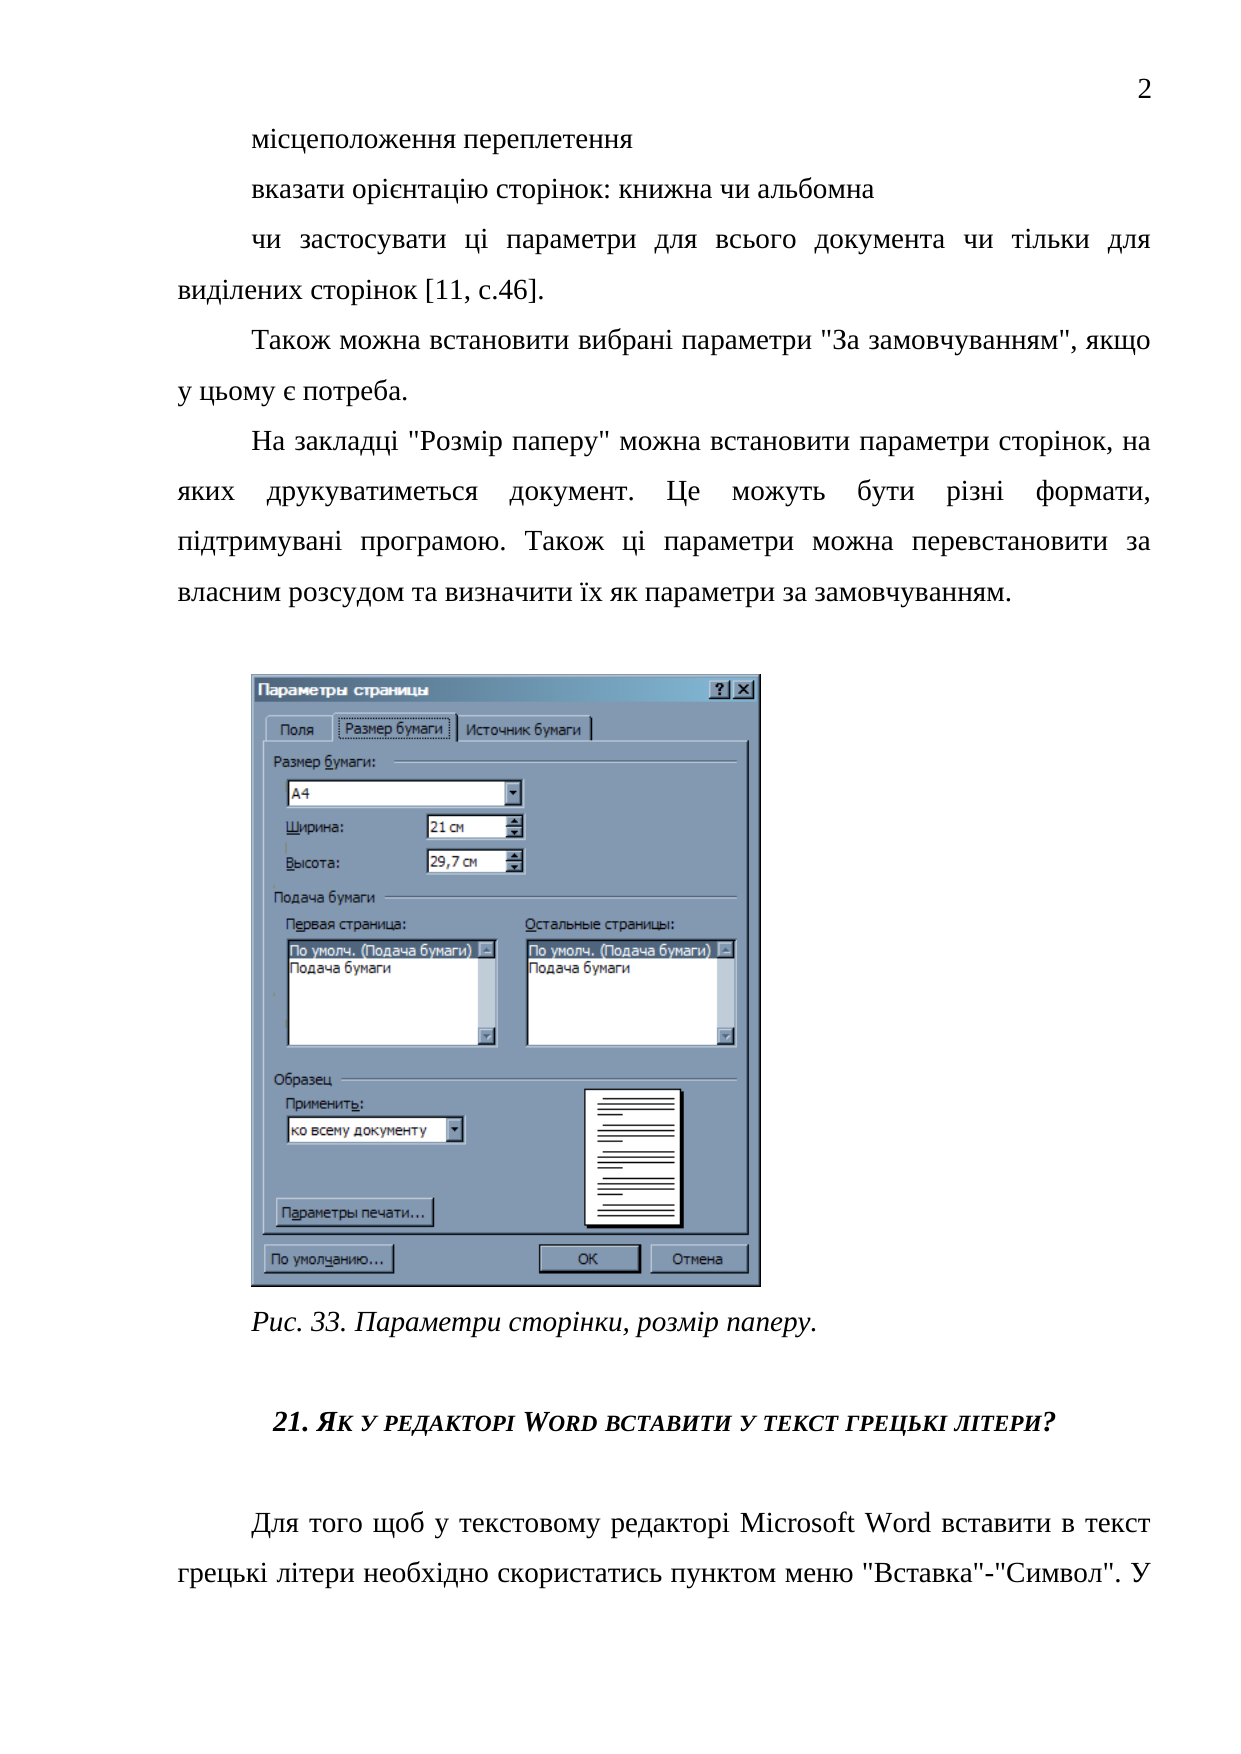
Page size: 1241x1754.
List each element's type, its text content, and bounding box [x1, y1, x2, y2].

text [177, 1505, 1152, 1589]
text чи застосувати ці параметри для всього документа чи тільки для виділених сторінок [11, с.46]. [177, 222, 1152, 306]
text місцеположення переплетення [177, 121, 1152, 154]
text На закладці "Розмір паперу" можна встановити параметри сторінок, на яких друкуватиметься документ. Це можуть бути різні формати, підтримувані програмою. Також ці параметри можна перевстановити за власним розсудом та визначити їх як параметри за замовчуванням. [177, 423, 1152, 607]
text Також можна встановити вибрані параметри "За замовчуванням", якщо у цьому є потреба. [177, 322, 1152, 406]
subtitle 21. Як у редакторі Word вставити у текст грецькі літери? [177, 1404, 1152, 1438]
picture [251, 674, 761, 1287]
text Рис. 33. Параметри сторінки, розмір паперу. [177, 1304, 1152, 1337]
text вказати орієнтацію сторінок: книжна чи альбомна [177, 171, 1152, 205]
